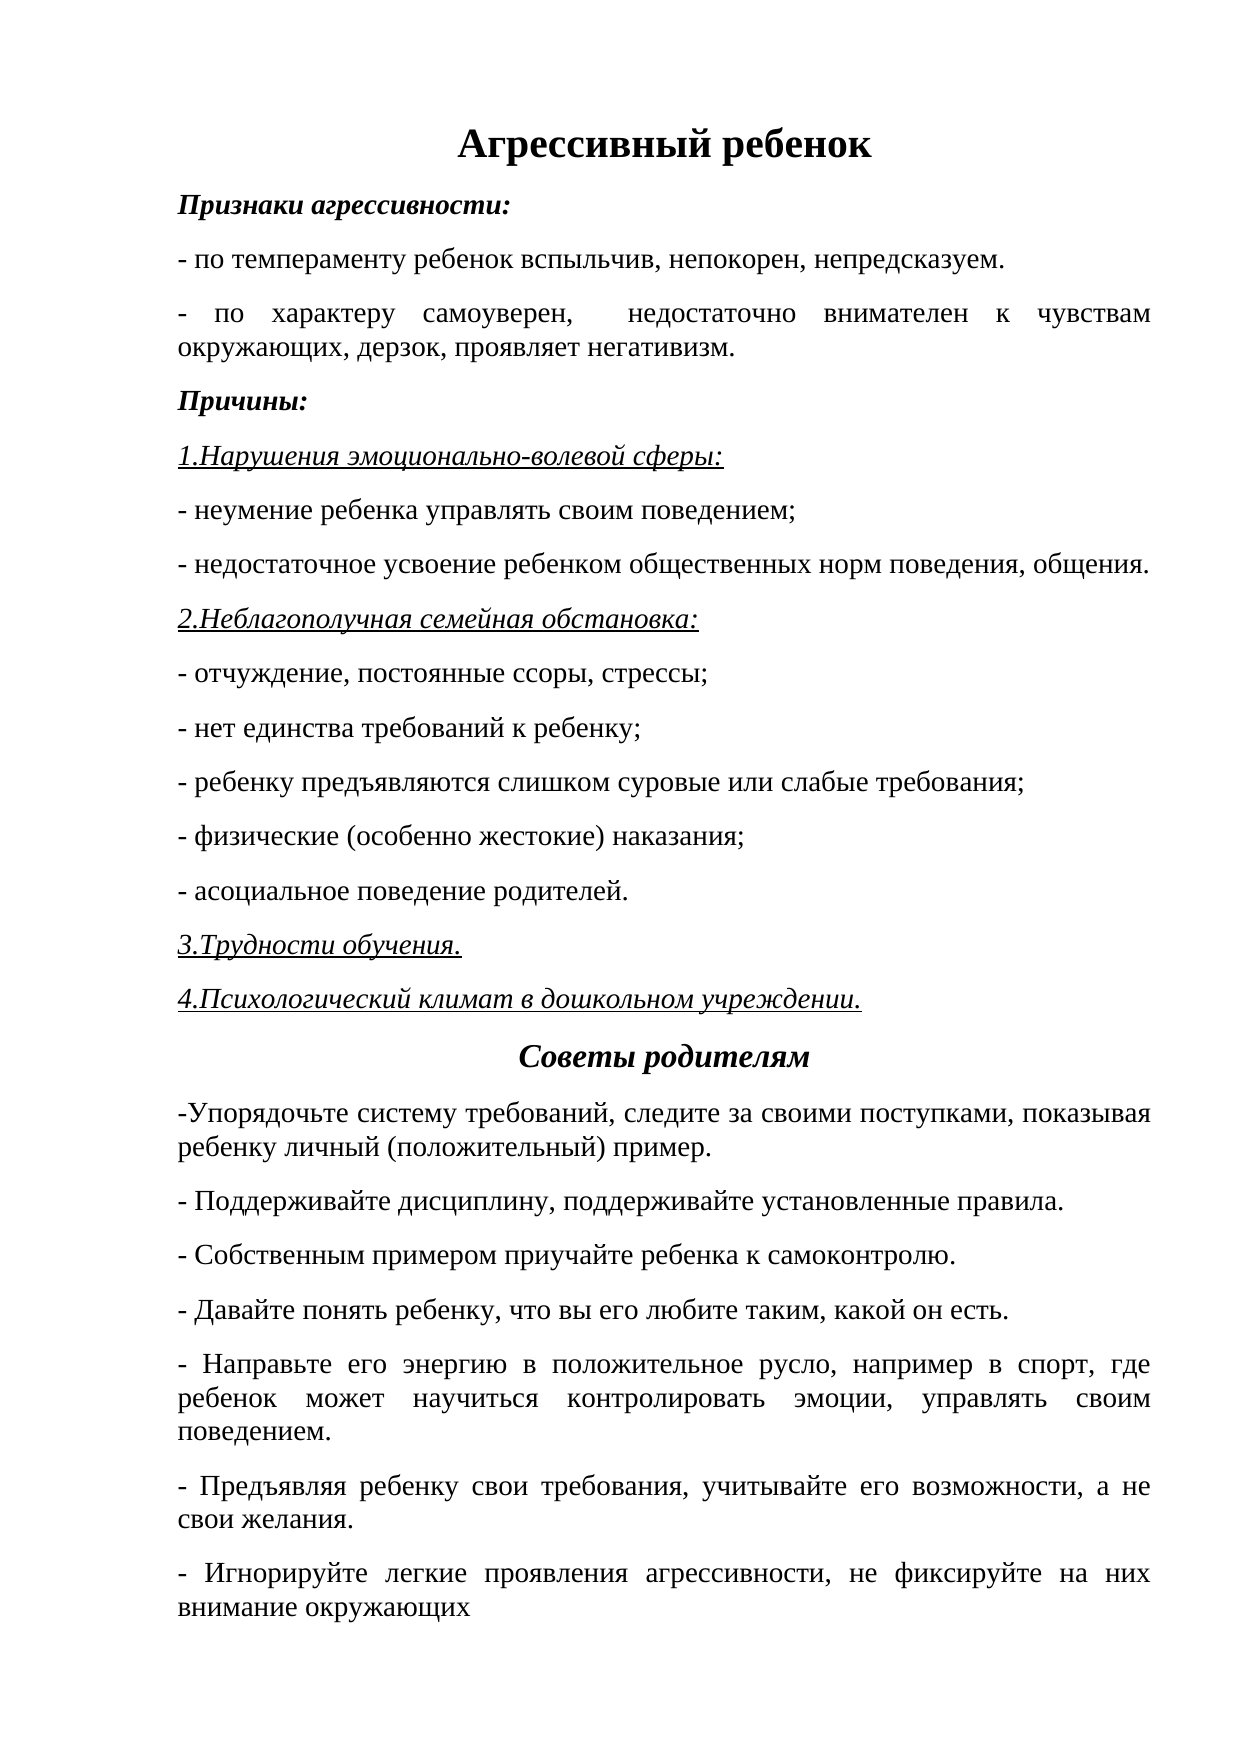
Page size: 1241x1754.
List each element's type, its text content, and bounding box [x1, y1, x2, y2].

text - по темпераменту ребенок вспыльчив, непокорен, непредсказуем. [177, 241, 1152, 275]
text - неумение ребенка управлять своим поведением; [177, 492, 1152, 526]
text 2.Неблагополучная семейная обстановка: [177, 601, 1152, 634]
text Советы родителям [177, 1036, 1152, 1074]
text Агрессивный ребенок [177, 118, 1152, 166]
text - физические (особенно жестокие) наказания; [177, 818, 1152, 852]
text - Игнорируйте легкие проявления агрессивности, не фиксируйте на них внимание окружающих [177, 1556, 1152, 1623]
text - по характеру самоуверен, недостаточно внимателен к чувствам окружающих, дерзок, проявляет негативизм. [177, 296, 1152, 363]
text - нет единства требований к ребенку; [177, 710, 1152, 743]
text Признаки агрессивности: [177, 187, 1152, 220]
text 4.Психологический климат в дошкольном учреждении. [177, 982, 1152, 1015]
text - Предъявляя ребенку свои требования, учитывайте его возможности, а не свои желания. [177, 1468, 1152, 1535]
text Причины: [177, 383, 1152, 417]
text -Упорядочьте систему требований, следите за своими поступками, показывая ребенку личный (положительный) пример. [177, 1095, 1152, 1162]
text - Направьте его энергию в положительное русло, например в спорт, где ребенок может научиться контролировать эмоции, управлять своим поведением. [177, 1346, 1152, 1447]
text 1.Нарушения эмоционально-волевой сферы: [177, 438, 1152, 471]
text - недостаточное усвоение ребенком общественных норм поведения, общения. [177, 547, 1152, 580]
text - отчуждение, постоянные ссоры, стрессы; [177, 655, 1152, 689]
text 3.Трудности обучения. [177, 927, 1152, 961]
text - Собственным примером приучайте ребенка к самоконтролю. [177, 1237, 1152, 1271]
text - Давайте понять ребенку, что вы его любите таким, какой он есть. [177, 1292, 1152, 1325]
text - ребенку предъявляются слишком суровые или слабые требования; [177, 764, 1152, 798]
text - Поддерживайте дисциплину, поддерживайте установленные правила. [177, 1183, 1152, 1217]
text - асоциальное поведение родителей. [177, 873, 1152, 906]
